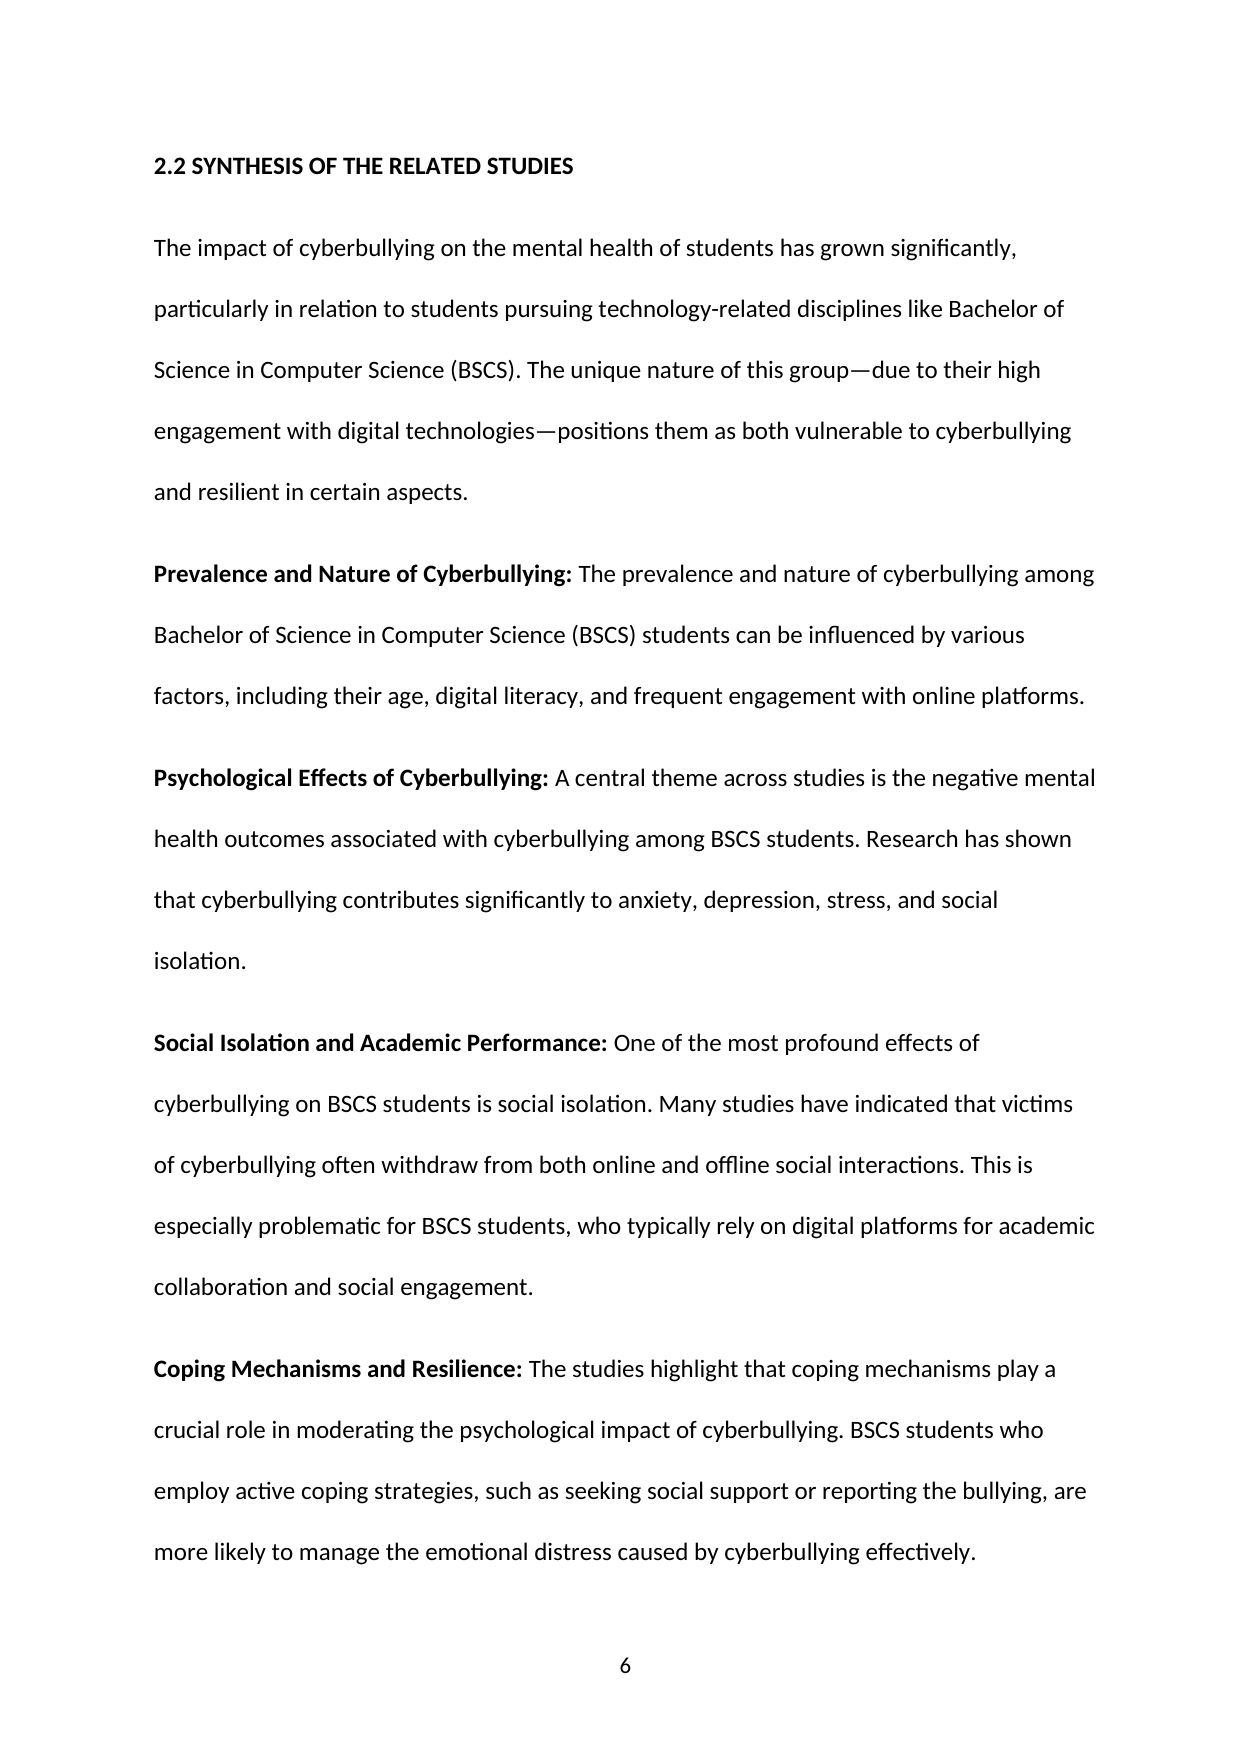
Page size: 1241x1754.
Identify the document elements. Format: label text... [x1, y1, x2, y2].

text Social Isolation and Academic Performance: One of the most profound effects of cyberbullying on BSCS students is social isolation. Many studies have indicated that victims of cyberbullying often withdraw from both online and offline social interactions. This is especially problematic for BSCS students, who typically rely on digital platforms for academic collaboration and social engagement. [154, 1027, 1097, 1302]
text 2.2 SYNTHESIS OF THE RELATED STUDIES [154, 150, 1097, 181]
text The impact of cyberbullying on the mental health of students has grown significantly, particularly in relation to students pursuing technology-related disciplines like Bachelor of Science in Computer Science (BSCS). The unique nature of this group—due to their high engagement with digital technologies—positions them as both vulnerable to cyberbullying and resilient in certain aspects. [154, 232, 1097, 507]
text Prevalence and Nature of Cyberbullying: The prevalence and nature of cyberbullying among Bachelor of Science in Computer Science (BSCS) students can be influenced by various factors, including their age, digital literacy, and frequent engagement with online platforms. [154, 558, 1097, 711]
text Psychological Effects of Cyberbullying: A central theme across studies is the negative mental health outcomes associated with cyberbullying among BSCS students. Research has shown that cyberbullying contributes significantly to anxiety, depression, stress, and social isolation. [154, 762, 1097, 976]
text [154, 1353, 1097, 1567]
